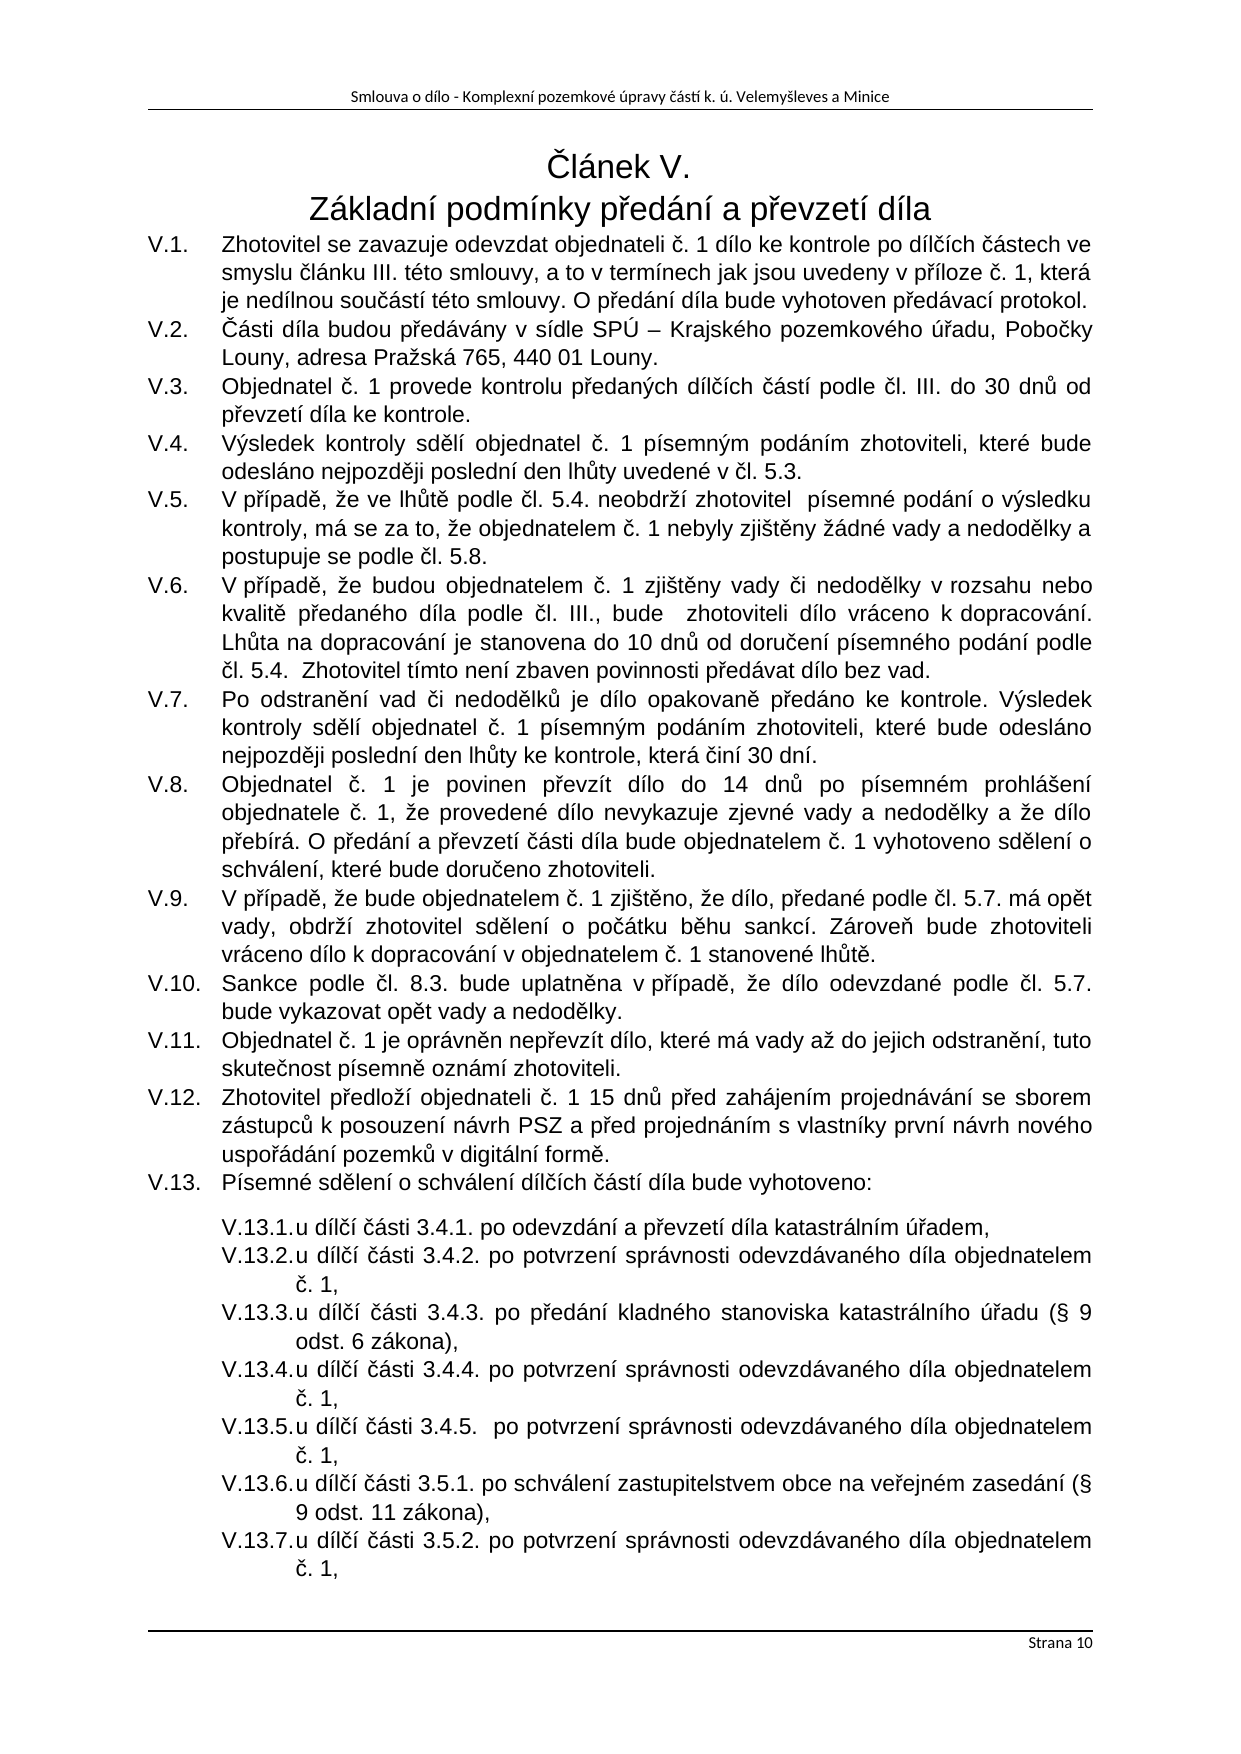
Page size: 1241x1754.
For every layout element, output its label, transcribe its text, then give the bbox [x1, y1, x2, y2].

list Zhotovitel se zavazuje odevzdat objednateli č. 1 dílo ke kontrole po dílčích částech ve smyslu článku III. této smlouvy, a to v termínech jak jsou uvedeny v příloze č. 1, která je nedílnou součástí této smlouvy. O předání díla bude vyhotoven předávací protokol. [148, 231, 1093, 314]
list Části díla budou předávány v sídle SPÚ – Krajského pozemkového úřadu, Pobočky Louny, adresa Pražská 765, 440 01 Louny. [148, 316, 1093, 371]
list Sankce podle čl. 8.3. bude uplatněna v případě, že dílo odevzdané podle čl. 5.7. bude vykazovat opět vady a nedodělky. [148, 970, 1093, 1025]
text u dílčí části 3.5.1. po schválení zastupitelstvem obce na veřejném zasedání (§ 9 odst. 11 zákona), [221, 1470, 1093, 1525]
list Po odstranění vad či nedodělků je dílo opakovaně předáno ke kontrole. Výsledek kontroly sdělí objednatel č. 1 písemným podáním zhotoviteli, které bude odesláno nejpozději poslední den lhůty ke kontrole, která činí 30 dní. [148, 686, 1093, 769]
list Výsledek kontroly sdělí objednatel č. 1 písemným podáním zhotoviteli, které bude odesláno nejpozději poslední den lhůty uvedené v čl. 5.3. [148, 429, 1093, 484]
text u dílčí části 3.4.2. po potvrzení správnosti odevzdávaného díla objednatelem č. 1, [221, 1242, 1093, 1297]
subtitle Základní podmínky předání a převzetí díla [148, 148, 1093, 227]
list V případě, že ve lhůtě podle čl. 5.4. neobdrží zhotovitel písemné podání o výsledku kontroly, má se za to, že objednatelem č. 1 nebyly zjištěny žádné vady a nedodělky a postupuje se podle čl. 5.8. [148, 486, 1093, 570]
list V případě, že bude objednatelem č. 1 zjištěno, že dílo, předané podle čl. 5.7. má opět vady, obdrží zhotovitel sdělení o počátku běhu sankcí. Zároveň bude zhotoviteli vráceno dílo k dopracování v objednatelem č. 1 stanovené lhůtě. [148, 884, 1093, 968]
list V případě, že budou objednatelem č. 1 zjištěny vady či nedodělky v rozsahu nebo kvalitě předaného díla podle čl. III., bude zhotoviteli dílo vráceno k dopracování. Lhůta na dopracování je stanovena do 10 dnů od doručení písemného podání podle čl. 5.4. Zhotovitel tímto není zbaven povinnosti předávat dílo bez vad. [148, 572, 1093, 683]
text u dílčí části 3.4.4. po potvrzení správnosti odevzdávaného díla objednatelem č. 1, [221, 1356, 1093, 1411]
list Objednatel č. 1 provede kontrolu předaných dílčích částí podle čl. III. do 30 dnů od převzetí díla ke kontrole. [148, 373, 1093, 427]
text u dílčí části 3.4.5. po potvrzení správnosti odevzdávaného díla objednatelem č. 1, [221, 1413, 1093, 1468]
list Objednatel č. 1 je oprávněn nepřevzít dílo, které má vady až do jejich odstranění, tuto skutečnost písemně oznámí zhotoviteli. [148, 1027, 1093, 1082]
text u dílčí části 3.5.2. po potvrzení správnosti odevzdávaného díla objednatelem č. 1, [221, 1527, 1093, 1582]
list Zhotovitel předloží objednateli č. 1 15 dnů před zahájením projednávání se sborem zástupců k posouzení návrh PSZ a před projednáním s vlastníky první návrh nového uspořádání pozemků v digitální formě. [148, 1084, 1093, 1167]
list Objednatel č. 1 je povinen převzít dílo do 14 dnů po písemném prohlášení objednatele č. 1, že provedené dílo nevykazuje zjevné vady a nedodělky a že dílo přebírá. O předání a převzetí části díla bude objednatelem č. 1 vyhotoveno sdělení o schválení, které bude doručeno zhotoviteli. [148, 771, 1093, 882]
list Písemné sdělení o schválení dílčích částí díla bude vyhotoveno: [148, 1169, 1093, 1195]
text u dílčí části 3.4.1. po odevzdání a převzetí díla katastrálním úřadem, [221, 1214, 1093, 1240]
text u dílčí části 3.4.3. po předání kladného stanoviska katastrálního úřadu (§ 9 odst. 6 zákona), [221, 1299, 1093, 1354]
